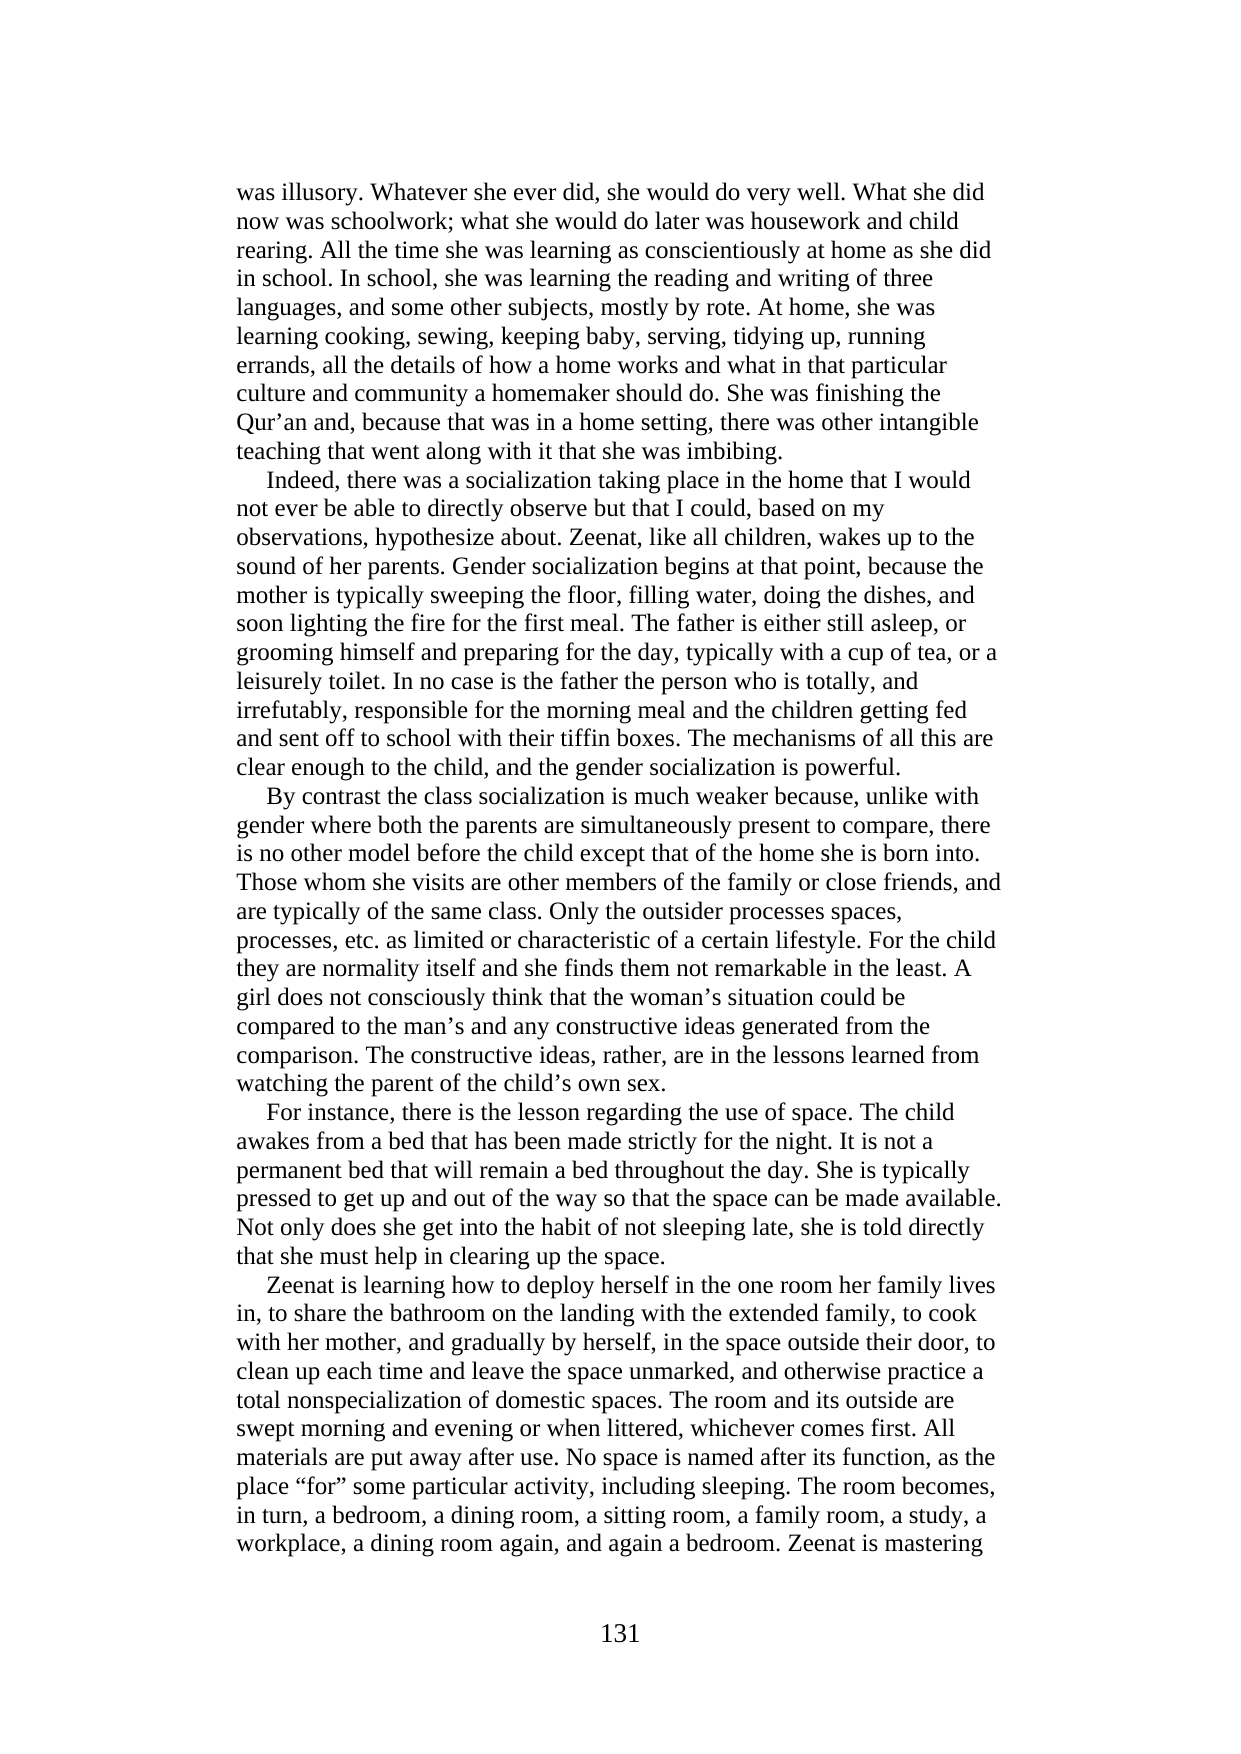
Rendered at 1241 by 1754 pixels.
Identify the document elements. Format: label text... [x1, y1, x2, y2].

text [236, 177, 1004, 465]
text For instance, there is the lesson regarding the use of space. The child awakes from a bed that has been made strictly for the night. It is not a permanent bed that will remain a bed throughout the day. She is typically pressed to get up and out of the way so that the space can be made available. Not only does she get into the habit of not sleeping late, she is told directly that she must help in clearing up the space. [236, 1097, 1004, 1270]
text By contrast the class socialization is much weaker because, unlike with gender where both the parents are simultaneously present to compare, there is no other model before the child except that of the home she is born into. Those whom she visits are other members of the family or close friends, and are typically of the same class. Only the outsider processes spaces, processes, etc. as limited or characteristic of a certain lifestyle. For the child they are normality itself and she finds them not remarkable in the least. A girl does not consciously think that the woman’s situation could be compared to the man’s and any constructive ideas generated from the comparison. The constructive ideas, rather, are in the lessons learned from watching the parent of the child’s own sex. [236, 781, 1004, 1097]
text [236, 1270, 1004, 1557]
text Indeed, there was a socialization taking place in the home that I would not ever be able to directly observe but that I could, based on my observations, hypothesize about. Zeenat, like all children, wakes up to the sound of her parents. Gender socialization begins at that point, because the mother is typically sweeping the floor, filling water, doing the dishes, and soon lighting the fire for the first meal. The father is either still asleep, or grooming himself and preparing for the day, typically with a cup of tea, or a leisurely toilet. In no case is the father the person who is totally, and irrefutably, responsible for the morning meal and the children getting fed and sent off to school with their tiffin boxes. The mechanisms of all this are clear enough to the child, and the gender socialization is powerful. [236, 465, 1004, 781]
